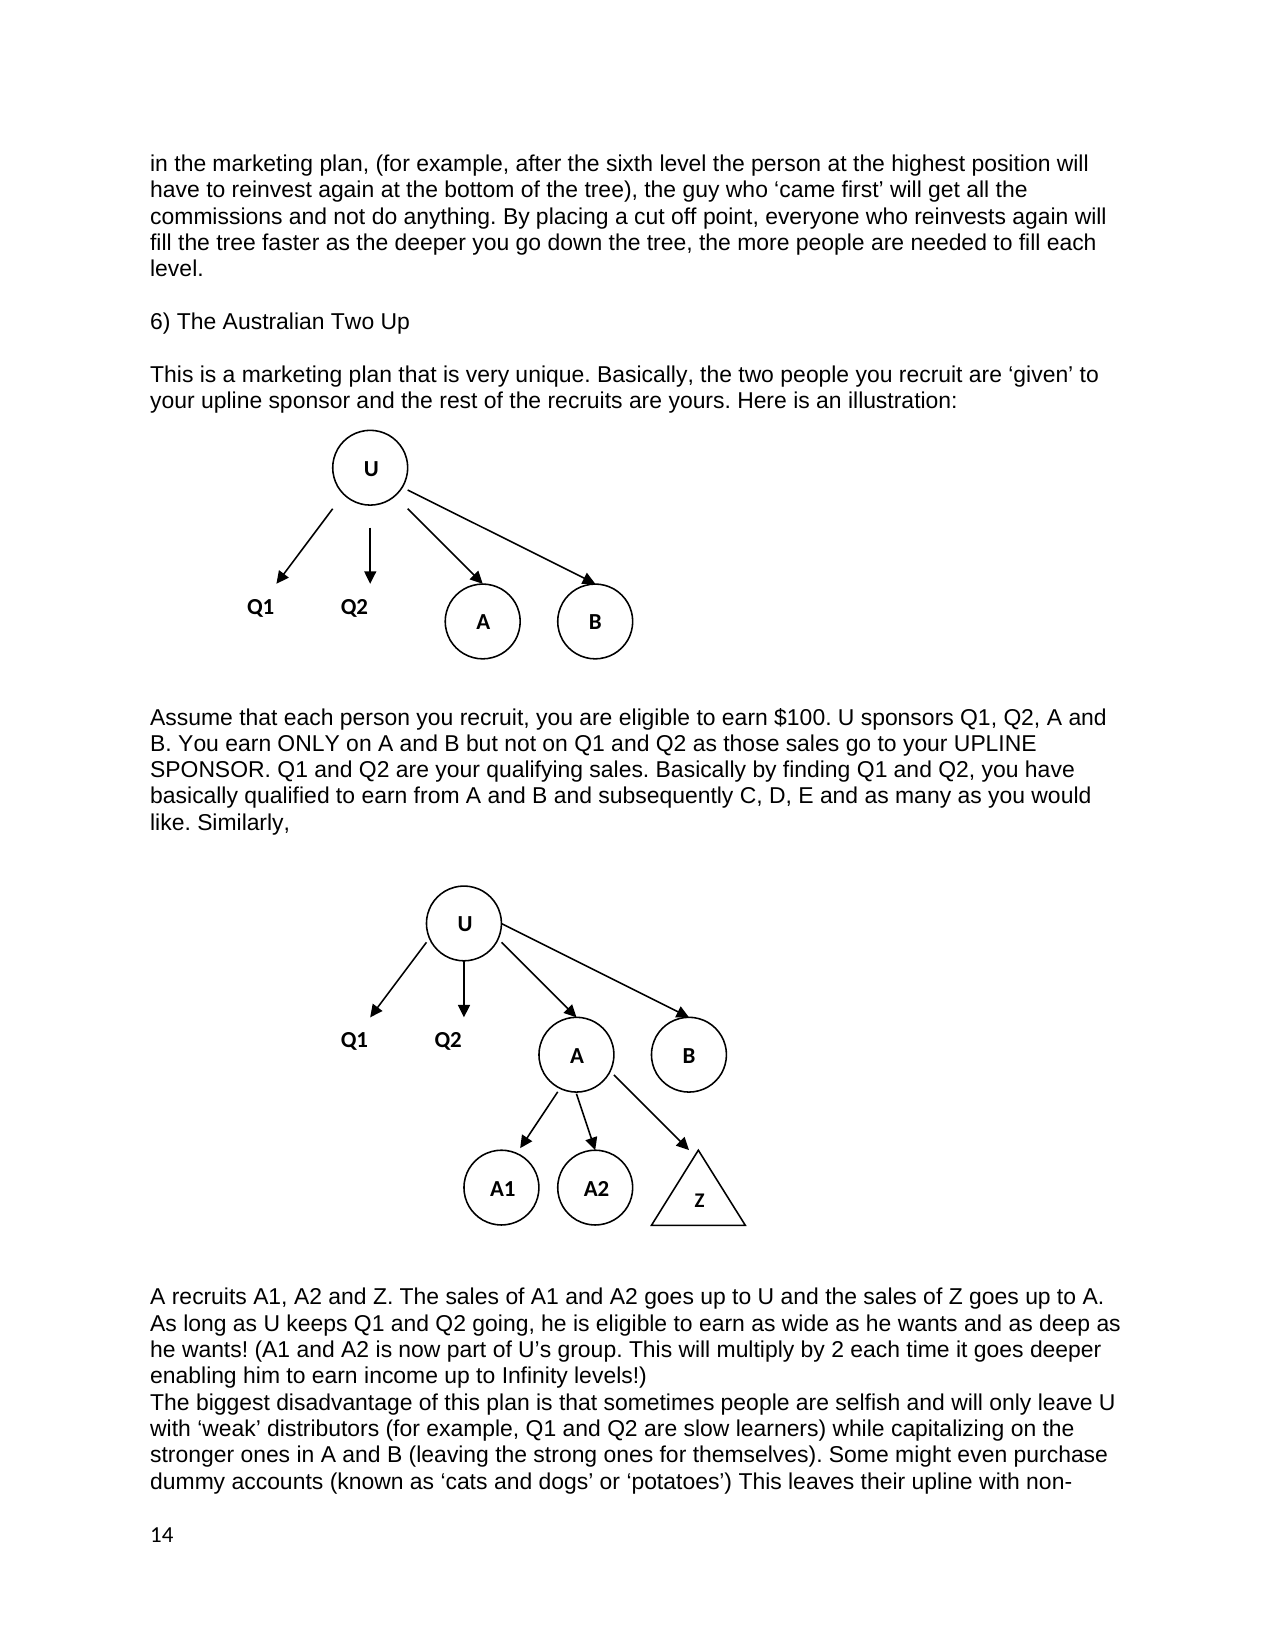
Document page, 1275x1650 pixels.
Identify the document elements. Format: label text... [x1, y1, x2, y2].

text Assume that each person you recruit, you are eligible to earn $100. U sponsors Q1, Q2, A and B. You earn ONLY on A and B but not on Q1 and Q2 as those sales go to your UPLINE SPONSOR. Q1 and Q2 are your qualifying sales. Basically by finding Q1 and Q2, you have basically qualified to earn from A and B and subsequently C, D, E and as many as you would like. Similarly, [150, 703, 1125, 835]
text A recruits A1, A2 and Z. The sales of A1 and A2 goes up to U and the sales of Z goes up to A. As long as U keeps Q1 and Q2 going, he is eligible to earn as wide as he wants and as deep as he wants! (A1 and A2 is now part of U’s group. This will multiply by 2 each time it goes deeper enabling him to earn income up to Infinity levels!) [150, 1283, 1125, 1389]
text 6) The Australian Two Up [150, 308, 1125, 334]
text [150, 150, 1125, 282]
text This is a marketing plan that is very unique. Basically, the two people you recruit are ‘given’ to your upline sponsor and the rest of the recruits are yours. Here is an illustration: [150, 361, 1125, 413]
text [150, 1389, 1125, 1494]
